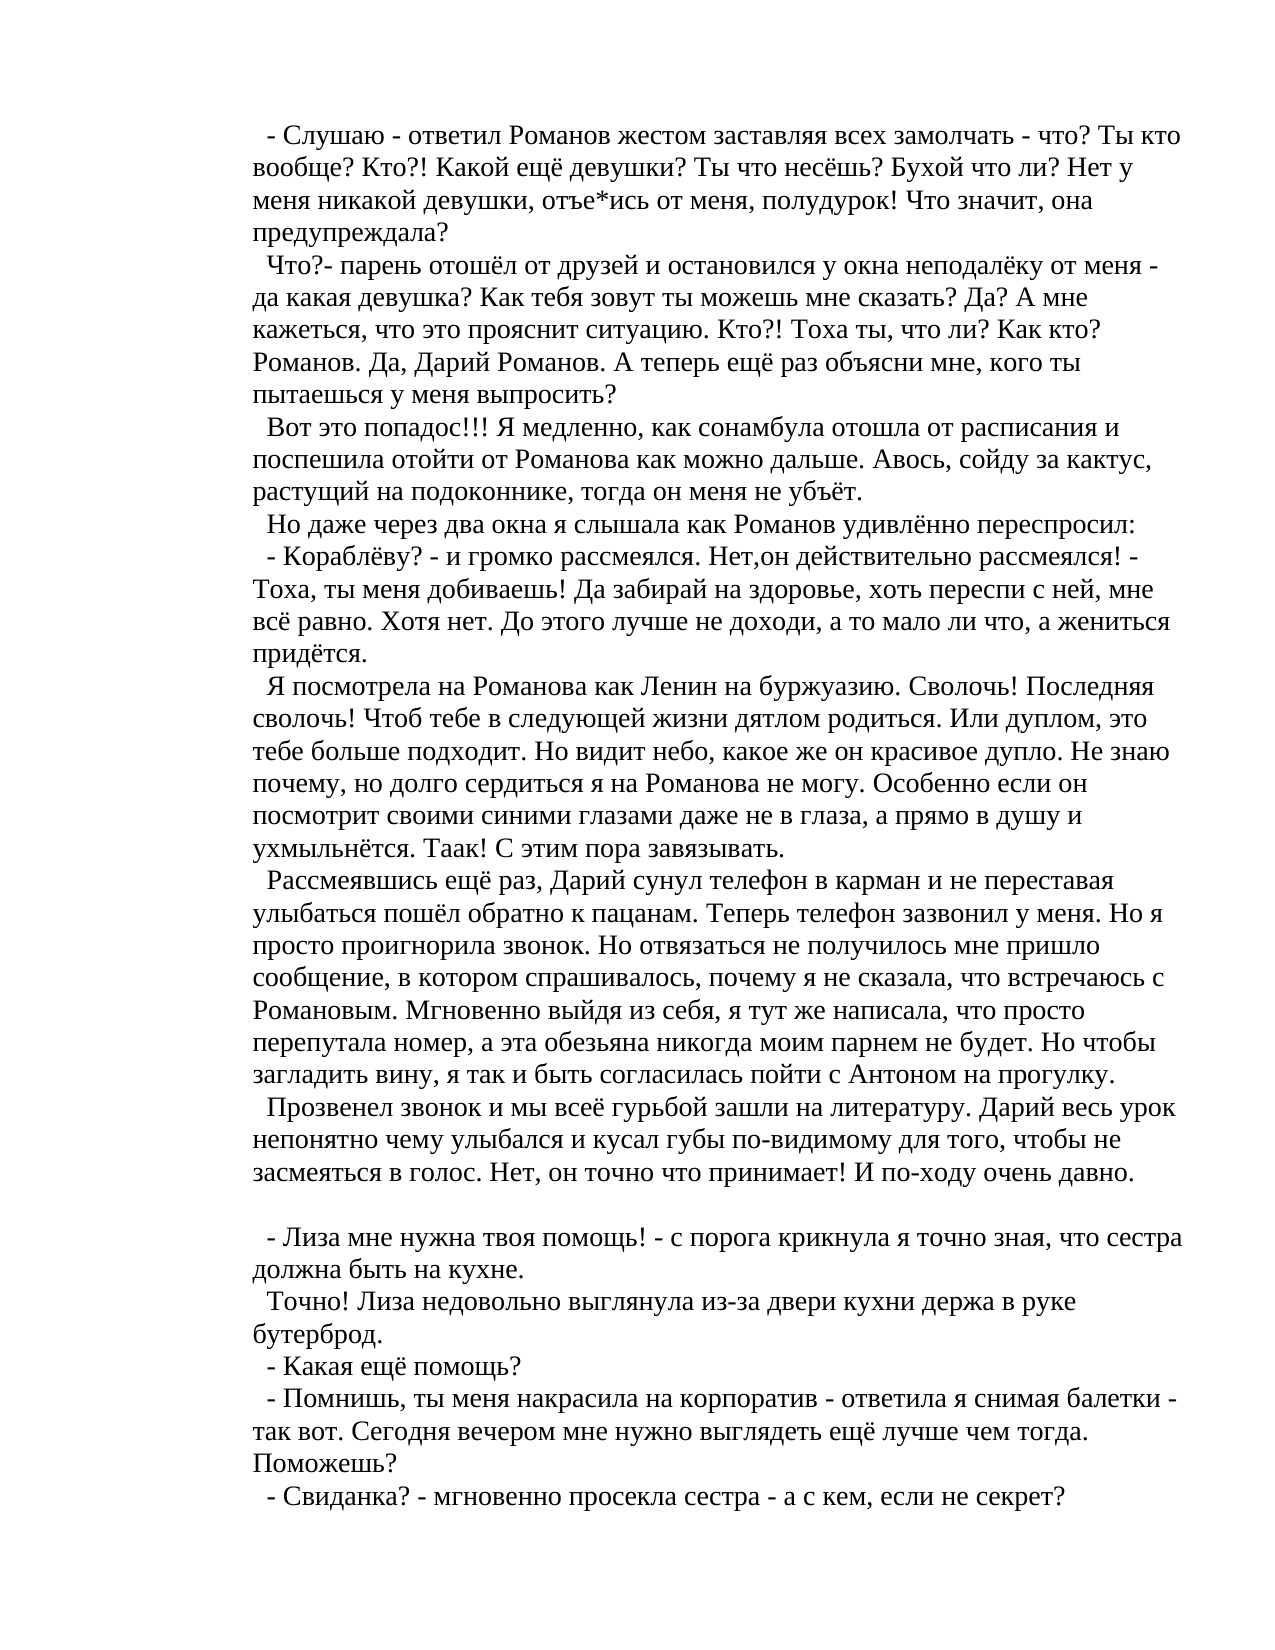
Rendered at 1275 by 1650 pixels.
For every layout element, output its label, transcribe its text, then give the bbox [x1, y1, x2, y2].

text - Слушаю - ответил Романов жестом заставляя всех замолчать - что? Ты кто вообще? Кто?! Какой ещё девушки? Ты что несёшь? Бухой что ли? Нет у меня никакой девушки, отъе*ись от меня, полудурок! Что значит, она предупреждала? [252, 118, 1186, 248]
text - Какая ещё помощь? [252, 1349, 1186, 1382]
text - Кораблёву? - и громко рассмеялся. Нет,он действительно рассмеялся! - Тоха, ты меня добиваешь! Да забирай на здоровье, хоть переспи с ней, мне всё равно. Хотя нет. До этого лучше не доходи, а то мало ли что, а жениться придётся. [252, 539, 1186, 669]
text - Лиза мне нужна твоя помощь! - с порога крикнула я точно зная, что сестра должна быть на кухне. [252, 1219, 1186, 1284]
text Что?- парень отошёл от друзей и остановился у окна неподалёку от меня - да какая девушка? Как тебя зовут ты можешь мне сказать? Да? А мне кажеться, что это прояснит ситуацию. Кто?! Тоха ты, что ли? Как кто? Романов. Да, Дарий Романов. А теперь ещё раз объясни мне, кого ты пытаешься у меня выпросить? [252, 248, 1186, 410]
text Прозвенел звонок и мы всеё гурьбой зашли на литературу. Дарий весь урок непонятно чему улыбался и кусал губы по-видимому для того, чтобы не засмеяться в голос. Нет, он точно что принимает! И по-ходу очень давно. [252, 1090, 1186, 1187]
text Вот это попадос!!! Я медленно, как сонамбула отошла от расписания и поспешила отойти от Романова как можно дальше. Авось, сойду за кактус, растущий на подоконнике, тогда он меня не убъёт. [252, 410, 1186, 507]
text Но даже через два окна я слышала как Романов удивлённо переспросил: [252, 507, 1186, 539]
text - Помнишь, ты меня накрасила на корпоратив - ответила я снимая балетки - так вот. Сегодня вечером мне нужно выглядеть ещё лучше чем тогда. Поможешь? [252, 1382, 1186, 1479]
text Точно! Лиза недовольно выглянула из-за двери кухни держа в руке бутерброд. [252, 1284, 1186, 1349]
text Рассмеявшись ещё раз, Дарий сунул телефон в карман и не переставая улыбаться пошёл обратно к пацанам. Теперь телефон зазвонил у меня. Но я просто проигнорила звонок. Но отвязаться не получилось мне пришло сообщение, в котором спрашивалось, почему я не сказала, что встречаюсь с Романовым. Мгновенно выйдя из себя, я тут же написала, что просто перепутала номер, а эта обезьяна никогда моим парнем не будет. Но чтобы загладить вину, я так и быть согласилась пойти с Антоном на прогулку. [252, 863, 1186, 1090]
text - Свиданка? - мгновенно просекла сестра - а с кем, если не секрет? [252, 1479, 1186, 1511]
text Я посмотрела на Романова как Ленин на буржуазию. Сволочь! Последняя сволочь! Чтоб тебе в следующей жизни дятлом родиться. Или дуплом, это тебе больше подходит. Но видит небо, какое же он красивое дупло. Не знаю почему, но долго сердиться я на Романова не могу. Особенно если он посмотрит своими синими глазами даже не в глаза, а прямо в душу и ухмыльнётся. Таак! С этим пора завязывать. [252, 669, 1186, 863]
